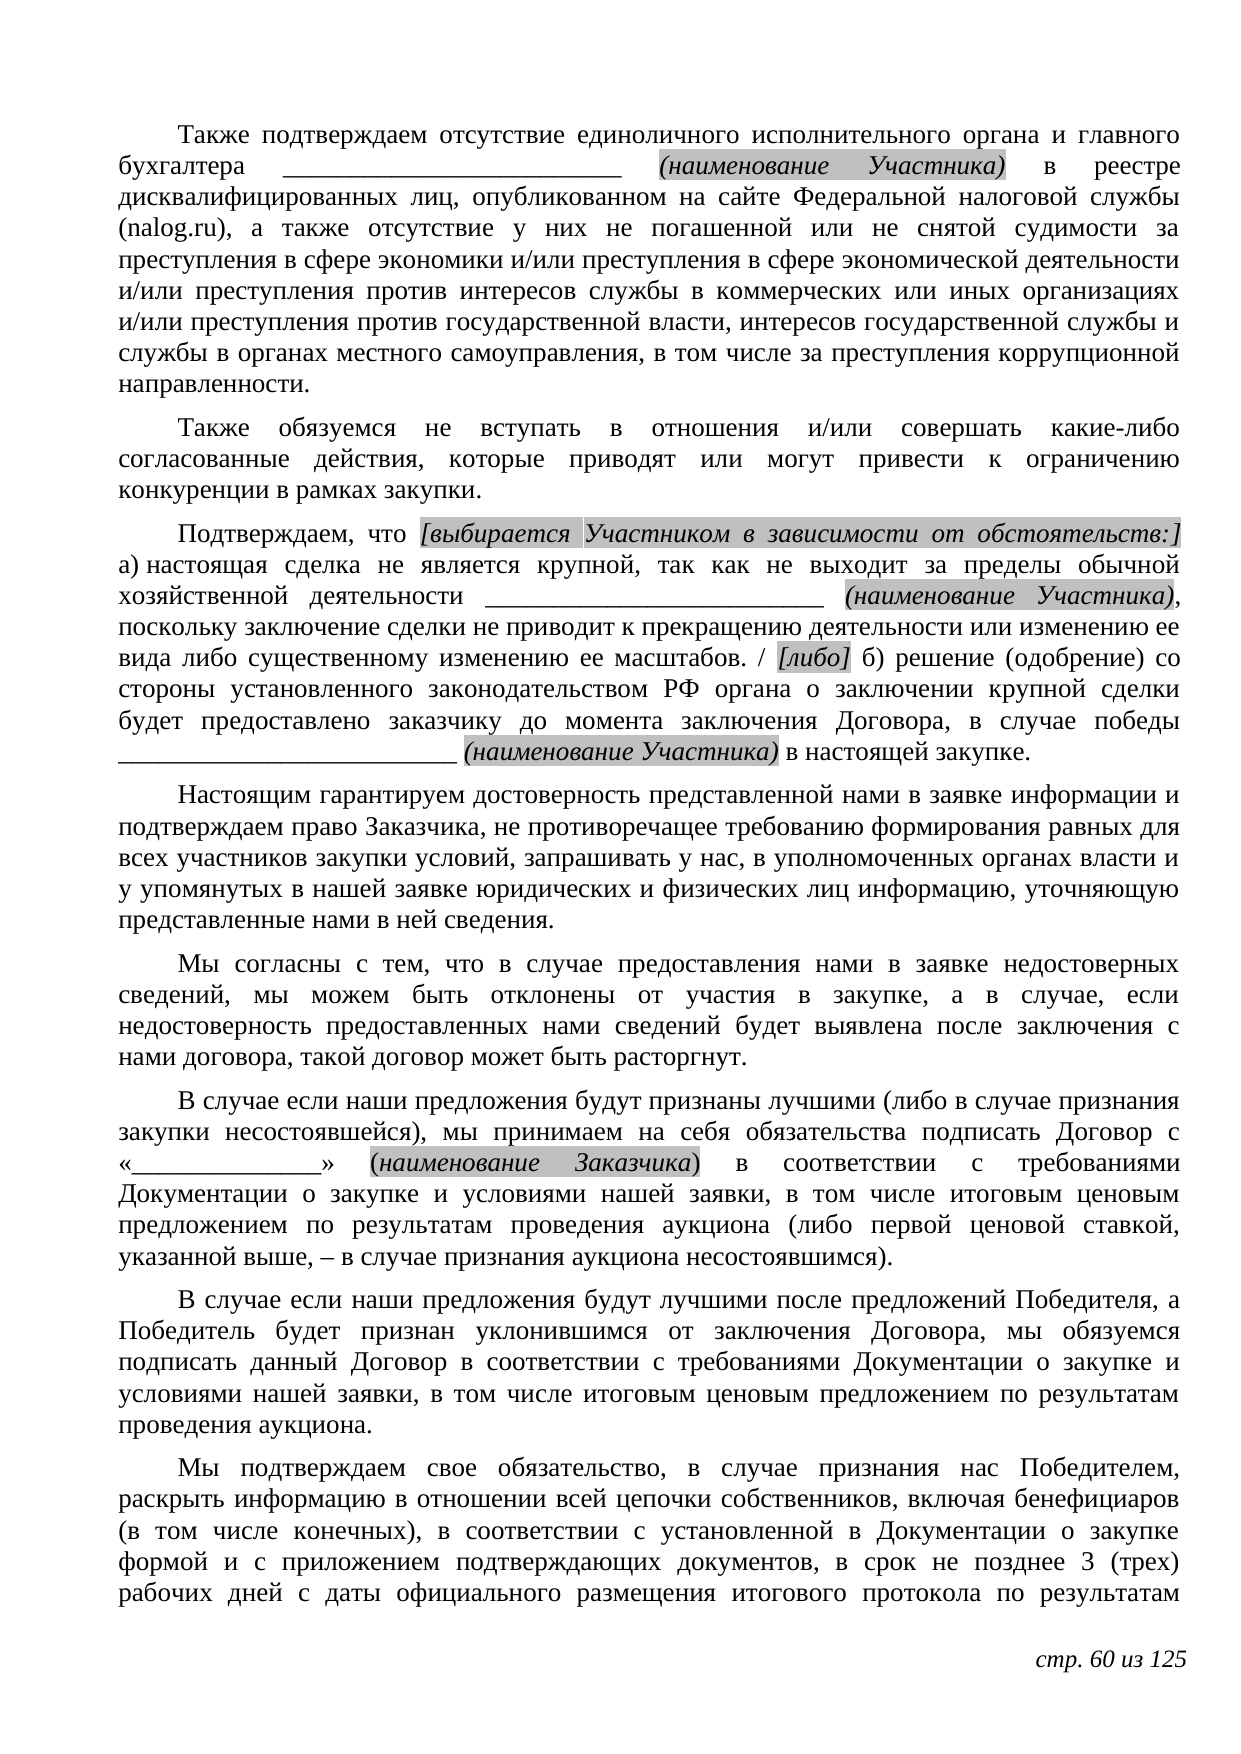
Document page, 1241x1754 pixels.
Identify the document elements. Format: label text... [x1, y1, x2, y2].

text В случае если наши предложения будут признаны лучшими (либо в случае признания закупки несостоявшейся), мы принимаем на себя обязательства подписать Договор с «______________» (наименование Заказчика) в соответствии с требованиями Документации о закупке и условиями нашей заявки, в том числе итоговым ценовым предложением по результатам проведения аукциона (либо первой ценовой ставкой, указанной выше, – в случае признания аукциона несостоявшимся). [118, 1084, 1181, 1271]
text В случае если наши предложения будут лучшими после предложений Победителя, а Победитель будет признан уклонившимся от заключения Договора, мы обязуемся подписать данный Договор в соответствии с требованиями Документации о закупке и условиями нашей заявки, в том числе итоговым ценовым предложением по результатам проведения аукциона. [118, 1283, 1181, 1439]
text Настоящим гарантируем достоверность представленной нами в заявке информации и подтверждаем право Заказчика, не противоречащее требованию формирования равных для всех участников закупки условий, запрашивать у нас, в уполномоченных органах власти и у упомянутых в нашей заявке юридических и физических лиц информацию, уточняющую представленные нами в ней сведения. [118, 778, 1181, 934]
text Также обязуемся не вступать в отношения и/или совершать какие-либо согласованные действия, которые приводят или могут привести к ограничению конкуренции в рамках закупки. [118, 411, 1181, 504]
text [118, 1451, 1181, 1607]
text Также подтверждаем отсутствие единоличного исполнительного органа и главного бухгалтера _________________________ (наименование Участника) в реестре дисквалифицированных лиц, опубликованном на сайте Федеральной налоговой службы (nalog.ru), а также отсутствие у них не погашенной или не снятой судимости за преступления в сфере экономики и/или преступления в сфере экономической деятельности и/или преступления против интересов службы в коммерческих или иных организациях и/или преступления против государственной власти, интересов государственной службы и службы в органах местного самоуправления, в том числе за преступления коррупционной направленности. [118, 118, 1181, 398]
text Подтверждаем, что [выбирается Участником в зависимости от обстоятельств:] а) настоящая сделка не является крупной, так как не выходит за пределы обычной хозяйственной деятельности _________________________ (наименование Участника), поскольку заключение сделки не приводит к прекращению деятельности или изменению ее вида либо существенному изменению ее масштабов. / [либо] б) решение (одобрение) со стороны установленного законодательством РФ органа о заключении крупной сделки будет предоставлено заказчику до момента заключения Договора, в случае победы _________________________ (наименование Участника) в настоящей закупке. [118, 517, 1181, 766]
text Мы согласны с тем, что в случае предоставления нами в заявке недостоверных сведений, мы можем быть отклонены от участия в закупке, а в случае, если недостоверность предоставленных нами сведений будет выявлена после заключения с нами договора, такой договор может быть расторгнут. [118, 947, 1181, 1071]
